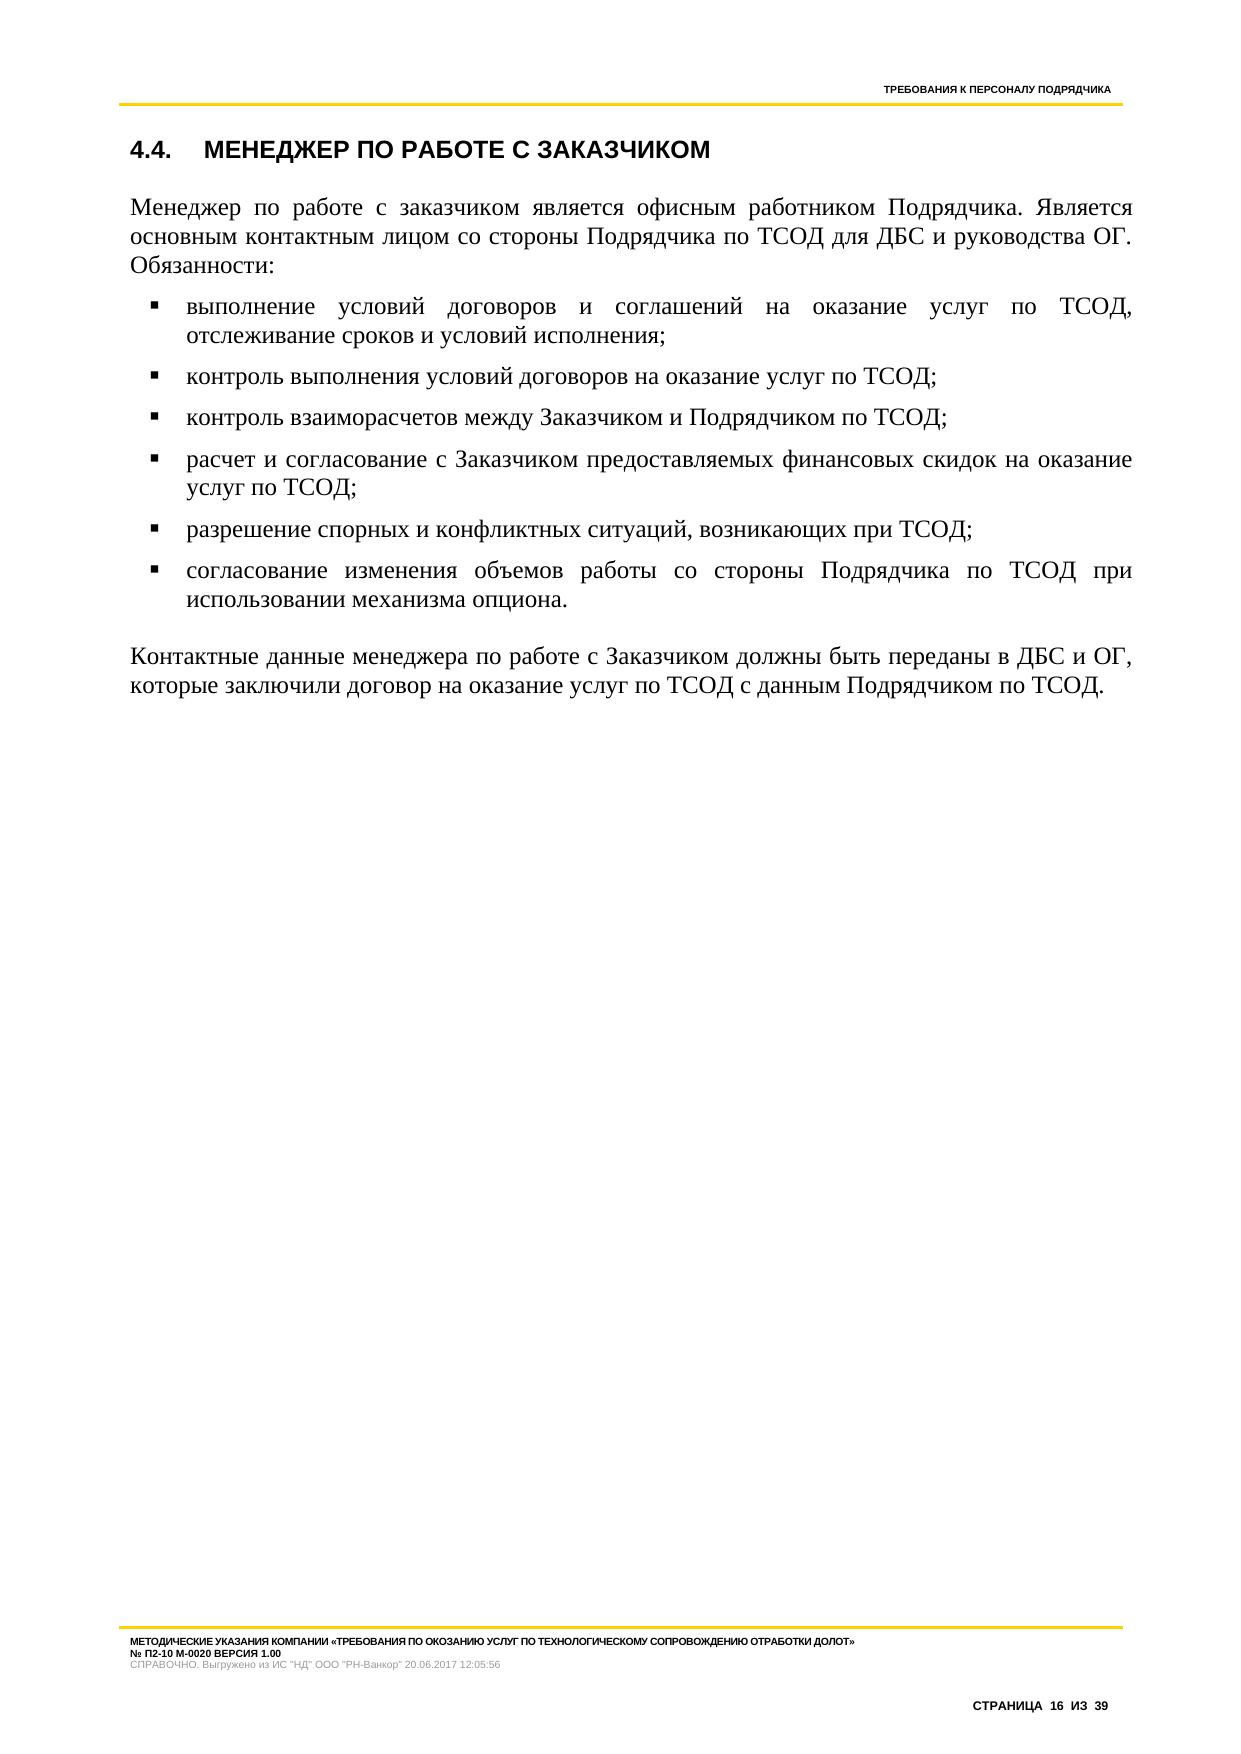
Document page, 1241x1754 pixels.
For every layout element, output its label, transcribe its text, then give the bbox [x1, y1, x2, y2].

text Менеджер по работе с заказчиком является офисным работником Подрядчика. Является основным контактным лицом со стороны Подрядчика по ТСОД для ДБС и руководства ОГ. Обязанности: [130, 192, 1134, 279]
list расчет и согласование с Заказчиком предоставляемых финансовых скидок на оказание услуг по ТСОД; [149, 444, 1134, 501]
list МЕНЕДЖЕР ПО РАБОТЕ С ЗАКАЗЧИКОМ [130, 135, 1134, 164]
list контроль выполнения условий договоров на оказание услуг по ТСОД; [149, 361, 1134, 390]
list согласование изменения объемов работы со стороны Подрядчика по ТСОД при использовании механизма опциона. [149, 555, 1134, 612]
list контроль взаиморасчетов между Заказчиком и Подрядчиком по ТСОД; [149, 402, 1134, 431]
list выполнение условий договоров и соглашений на оказание услуг по ТСОД, отслеживание сроков и условий исполнения; [149, 291, 1134, 349]
text Контактные данные менеджера по работе с Заказчиком должны быть переданы в ДБС и ОГ, которые заключили договор на оказание услуг по ТСОД с данным Подрядчиком по ТСОД. [130, 641, 1134, 699]
list разрешение спорных и конфликтных ситуаций, возникающих при ТСОД; [149, 514, 1134, 542]
